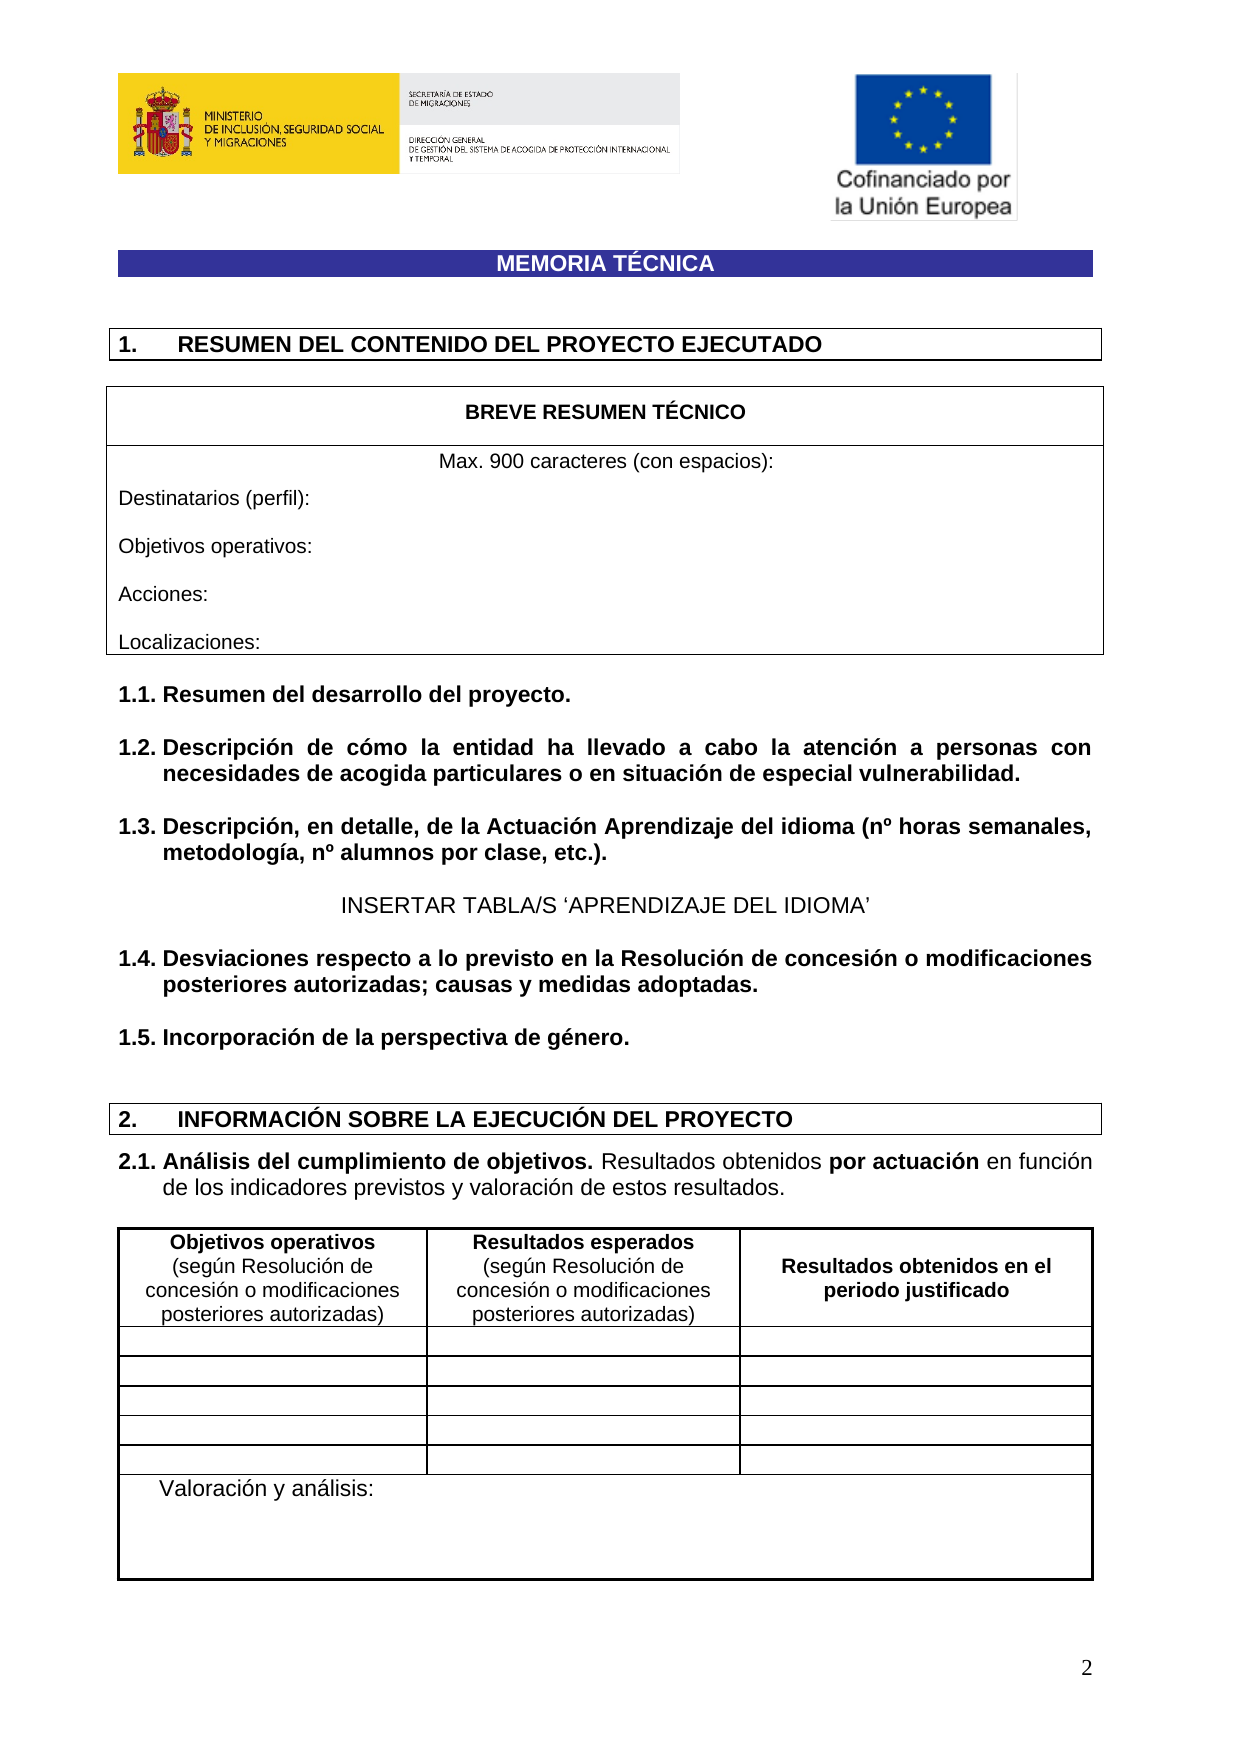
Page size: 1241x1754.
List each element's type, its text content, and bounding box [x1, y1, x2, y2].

table_cell [120, 1416, 426, 1444]
table_cell Valoración y análisis: [120, 1475, 1091, 1578]
table_cell [120, 1327, 426, 1355]
picture [118, 73, 680, 174]
list Incorporación de la perspectiva de género. [118, 1023, 1093, 1050]
list Descripción de cómo la entidad ha llevado a cabo la atención a personas con necesidades de acogida particulares o en situación de especial vulnerabilidad. [118, 734, 1093, 786]
table_header BREVE RESUMEN TÉCNICO [107, 387, 1103, 445]
list Descripción, en detalle, de la Actuación Aprendizaje del idioma (nº horas semanales, metodología, nº alumnos por clase, etc.). [118, 813, 1093, 865]
table_cell [120, 1446, 426, 1474]
list INFORMACIÓN SOBRE PROYECTO [110, 1104, 1101, 1134]
table_header Objetivos operativos (según Resolución de concesión o modificaciones posteriores autorizadas) [120, 1230, 426, 1326]
table_header Resultados esperados (según Resolución de concesión o modificaciones posteriores autorizadas) [428, 1230, 739, 1326]
table_cell [428, 1446, 739, 1474]
table_cell [741, 1416, 1091, 1444]
table_cell [428, 1357, 739, 1385]
table_cell [741, 1357, 1091, 1385]
table_cell [428, 1327, 739, 1355]
list Análisis del cumplimiento de objetivos. Resultados obtenidos por actuación en función de los indicadores previstos y valoración de estos resultados. [118, 1148, 1093, 1200]
table_cell [120, 1357, 426, 1385]
table_cell [428, 1416, 739, 1444]
list Resumen del desarrollo del proyecto. [118, 681, 1093, 707]
table_cell [428, 1387, 739, 1414]
table_cell [741, 1446, 1091, 1474]
table_cell [120, 1387, 426, 1414]
table_cell [741, 1327, 1091, 1355]
list Desviaciones respecto a lo previsto en la Resolución de concesión o modificaciones posteriores autorizadas; causas y medidas adoptadas. [118, 944, 1093, 997]
list RESUMEN DEL CONTENIDO DEL PROYECTO EJECUTADO [110, 329, 1101, 359]
picture [830, 73, 1019, 224]
text MEMORIA TÉCNICA [118, 250, 1093, 277]
table_cell [741, 1387, 1091, 1414]
table_cell Max. 900 caracteres (con espacios): Destinatarios (perfil): Objetivos operativos: Acciones: Localizaciones: [107, 446, 1103, 653]
table_header Resultados obtenidos en el periodo justificado [741, 1230, 1091, 1326]
text INSERTAR TABLA/S ‘APRENDIZAJE DEL IDIOMA’ [118, 892, 1093, 918]
